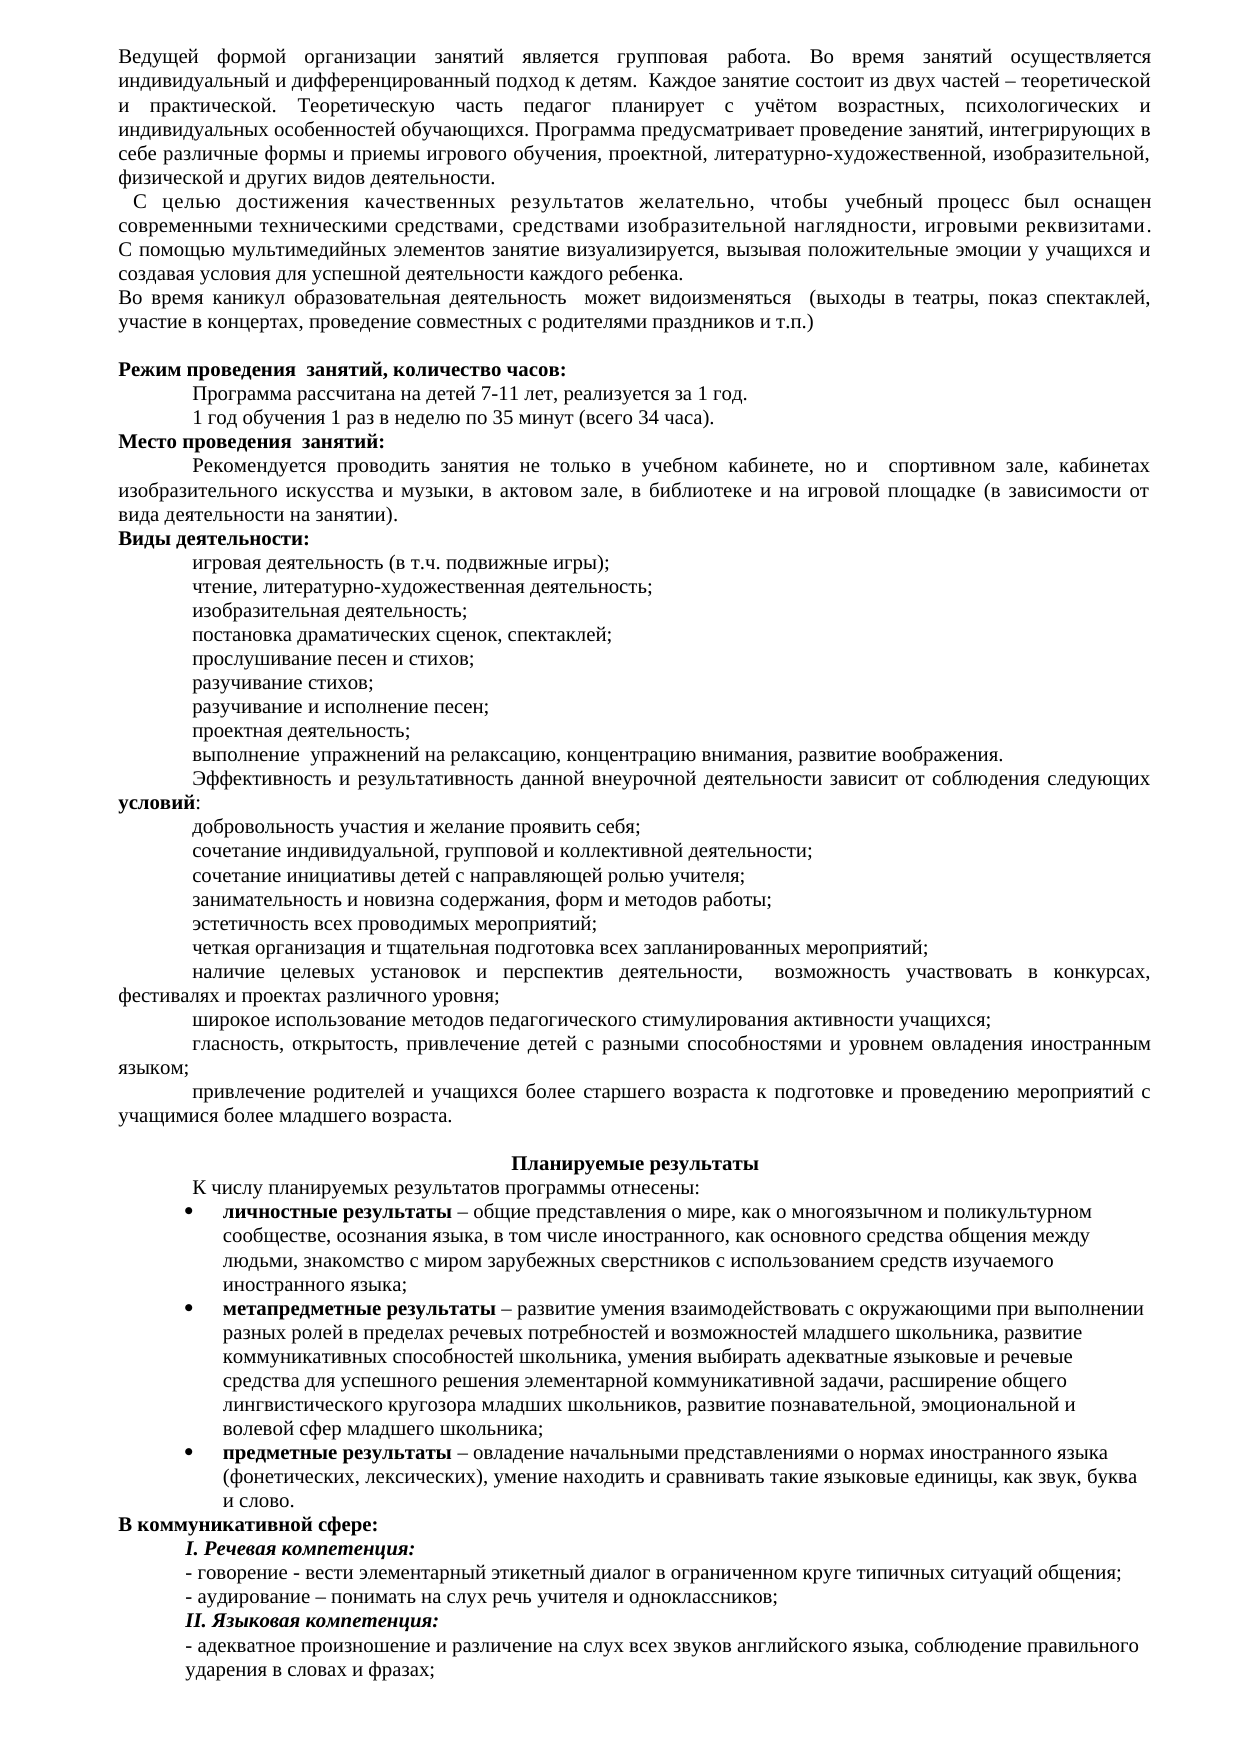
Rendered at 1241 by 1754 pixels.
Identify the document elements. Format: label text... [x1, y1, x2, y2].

text 1 год обучения 1 раз в неделю по 35 минут (всего 34 часа). [118, 405, 1152, 429]
text сочетание инициативы детей с направляющей ролью учителя; [118, 862, 1152, 887]
text Рекомендуется проводить занятия не только в учебном кабинете, но и спортивном зале, кабинетах изобразительного искусства и музыки, в актовом зале, в библиотеке и на игровой площадке (в зависимости от вида деятельности на занятии). [118, 453, 1152, 526]
text игровая деятельность (в т.ч. подвижные игры); [118, 550, 1152, 574]
text четкая организация и тщательная подготовка всех запланированных мероприятий; [118, 935, 1152, 959]
text Программа рассчитана на детей 7-11 лет, реализуется за 1 год. [118, 381, 1152, 405]
text - адекватное произношение и различение на слух всех звуков английского языка, соблюдение правильного ударения в словах и фразах; [185, 1632, 1152, 1681]
text изобразительная деятельность; [118, 598, 1152, 622]
text Место проведения занятий: [118, 429, 1152, 453]
list личностные результаты – общие представления о мире, как о многоязычном и поликультурном сообществе, осознания языка, в том числе иностранного, как основного средства общения между людьми, знакомство с миром зарубежных сверстников с использованием средств изучаемого иностранного языка; [185, 1199, 1152, 1296]
text Режим проведения занятий, количество часов: [118, 357, 1152, 381]
text К числу планируемых результатов программы отнесены: [118, 1175, 1152, 1199]
list метапредметные результаты – развитие умения взаимодействовать с окружающими при выполнении разных ролей в пределах речевых потребностей и возможностей младшего школьника, развитие коммуникативных способностей школьника, умения выбирать адекватные языковые и речевые средства для успешного решения элементарной коммуникативной задачи, расширение общего лингвистического кругозора младших школьников, развитие познавательной, эмоциональной и волевой сфер младшего школьника; [185, 1296, 1152, 1440]
text постановка драматических сценок, спектаклей; [118, 622, 1152, 646]
text проектная деятельность; [118, 718, 1152, 742]
text I. Речевая компетенция: [185, 1536, 1152, 1560]
text добровольность участия и желание проявить себя; [118, 814, 1152, 838]
text Эффективность и результативность данной внеурочной деятельности зависит от соблюдения следующих условий: [118, 766, 1152, 814]
text чтение, литературно-художественная деятельность; [118, 574, 1152, 598]
text - говорение - вести элементарный этикетный диалог в ограниченном круге типичных ситуаций общения; [185, 1560, 1152, 1584]
text Во время каникул образовательная деятельность может видоизменяться (выходы в театры, показ спектаклей, участие в концертах, проведение совместных с родителями праздников и т.п.) [118, 285, 1152, 333]
text разучивание и исполнение песен; [118, 694, 1152, 718]
text Виды деятельности: [118, 526, 1152, 550]
text В коммуникативной сфере: [118, 1512, 1152, 1536]
text - аудирование – понимать на слух речь учителя и одноклассников; [185, 1584, 1152, 1608]
text II. Языковая компетенция: [185, 1608, 1152, 1632]
text эстетичность всех проводимых мероприятий; [118, 911, 1152, 935]
text привлечение родителей и учащихся более старшего возраста к подготовке и проведению мероприятий с учащимися более младшего возраста. [118, 1079, 1152, 1127]
text сочетание индивидуальной, групповой и коллективной деятельности; [118, 838, 1152, 862]
text выполнение упражнений на релаксацию, концентрацию внимания, развитие воображения. [118, 742, 1152, 766]
text наличие целевых установок и перспектив деятельности, возможность участвовать в конкурсах, фестивалях и проектах различного уровня; [118, 959, 1152, 1007]
list предметные результаты – овладение начальными представлениями о нормах иностранного языка (фонетических, лексических), умение находить и сравнивать такие языковые единицы, как звук, буква и слово. [185, 1440, 1152, 1512]
text С целью достижения качественных результатов желательно, чтобы учебный процесс был оснащен современными техническими средствами, средствами изобразительной наглядности, игровыми реквизитами. С помощью мультимедийных элементов занятие визуализируется, вызывая положительные эмоции у учащихся и создавая условия для успешной деятельности каждого ребенка. [118, 189, 1152, 285]
text прослушивание песен и стихов; [118, 646, 1152, 670]
text разучивание стихов; [118, 670, 1152, 694]
text занимательность и новизна содержания, форм и методов работы; [118, 887, 1152, 911]
text широкое использование методов педагогического стимулирования активности учащихся; [118, 1007, 1152, 1031]
text Ведущей формой организации занятий является групповая работа. Во время занятий осуществляется индивидуальный и дифференцированный подход к детям. Каждое занятие состоит из двух частей – теоретической и практической. Теоретическую часть педагог планирует с учётом возрастных, психологических и индивидуальных особенностей обучающихся. Программа предусматривает проведение занятий, интегрирующих в себе различные формы и приемы игрового обучения, проектной, литературно-художественной, изобразительной, физической и других видов деятельности. [118, 44, 1152, 189]
text гласность, открытость, привлечение детей с разными способностями и уровнем овладения иностранным языком; [118, 1031, 1152, 1079]
text Планируемые результаты [118, 1151, 1152, 1175]
